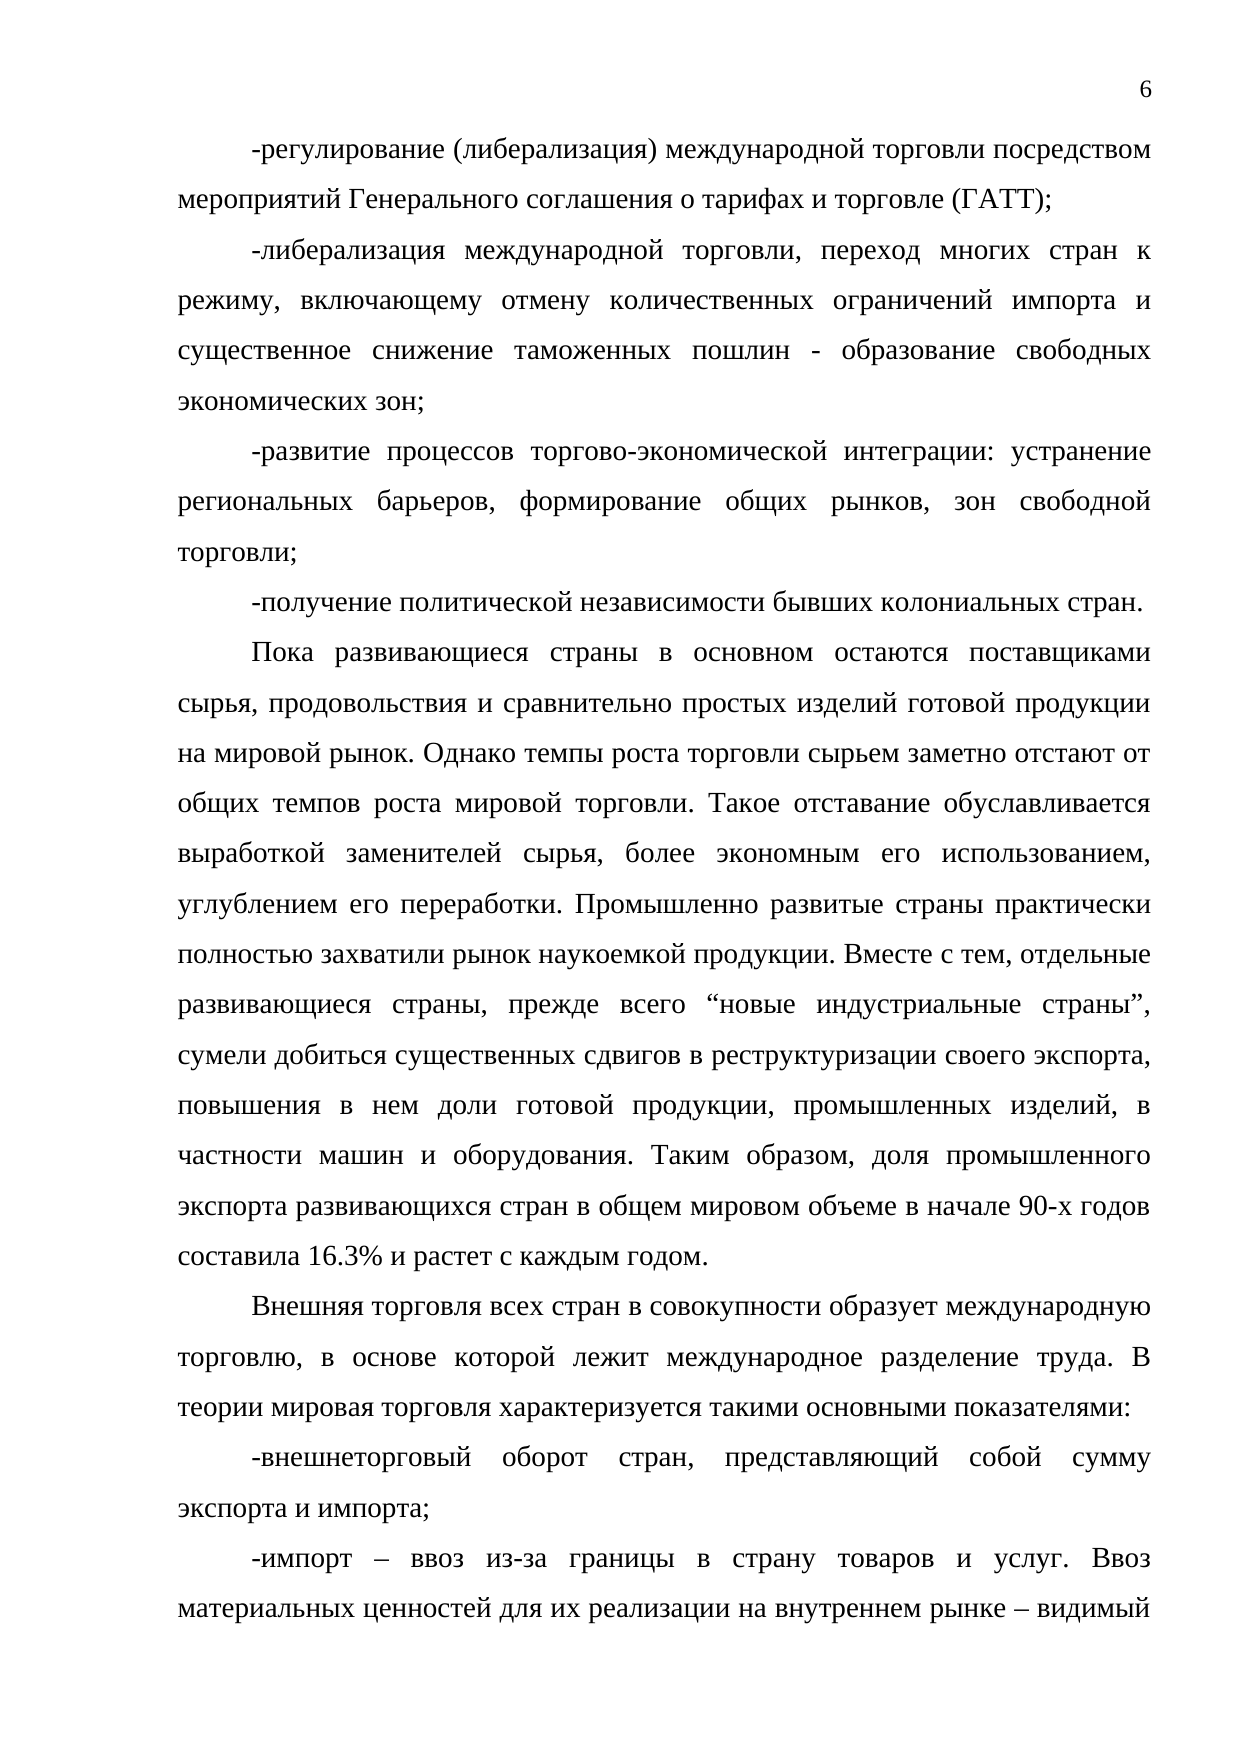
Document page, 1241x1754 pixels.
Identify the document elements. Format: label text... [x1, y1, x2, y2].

text -получение политической независимости бывших колониальных стран. [177, 584, 1152, 618]
text -развитие процессов торгово-экономической интеграции: устранение региональных барьеров, формирование общих рынков, зон свободной торговли; [177, 433, 1152, 567]
text -либерализация международной торговли, переход многих стран к режиму, включающему отмену количественных ограничений импорта и существенное снижение таможенных пошлин - образование свободных экономических зон; [177, 232, 1152, 416]
text Пока развивающиеся страны в основном остаются поставщиками сырья, продовольствия и сравнительно простых изделий готовой продукции на мировой рынок. Однако темпы роста торговли сырьем заметно отстают от общих темпов роста мировой торговли. Такое отставание обуславливается выработкой заменителей сырья, более экономным его использованием, углублением его переработки. Промышленно развитые страны практически полностью захватили рынок наукоемкой продукции. Вместе с тем, отдельные развивающиеся страны, прежде всего “новые индустриальные страны”, сумели добиться существенных сдвигов в реструктуризации своего экспорта, повышения в нем доли готовой продукции, промышленных изделий, в частности машин и оборудования. Таким образом, доля промышленного экспорта развивающихся стран в общем мировом объеме в начале 90-х годов составила 16.3% и растет с каждым годом. [177, 634, 1152, 1272]
text Внешняя торговля всех стран в совокупности образует международную торговлю, в основе которой лежит международное разделение труда. В теории мировая торговля характеризуется такими основными показателями: [177, 1288, 1152, 1423]
text -внешнеторговый оборот стран, представляющий собой сумму экспорта и импорта; [177, 1439, 1152, 1523]
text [177, 1540, 1152, 1624]
text -регулирование (либерализация) международной торговли посредством мероприятий Генерального соглашения о тарифах и торговле (ГАТТ); [177, 131, 1152, 215]
